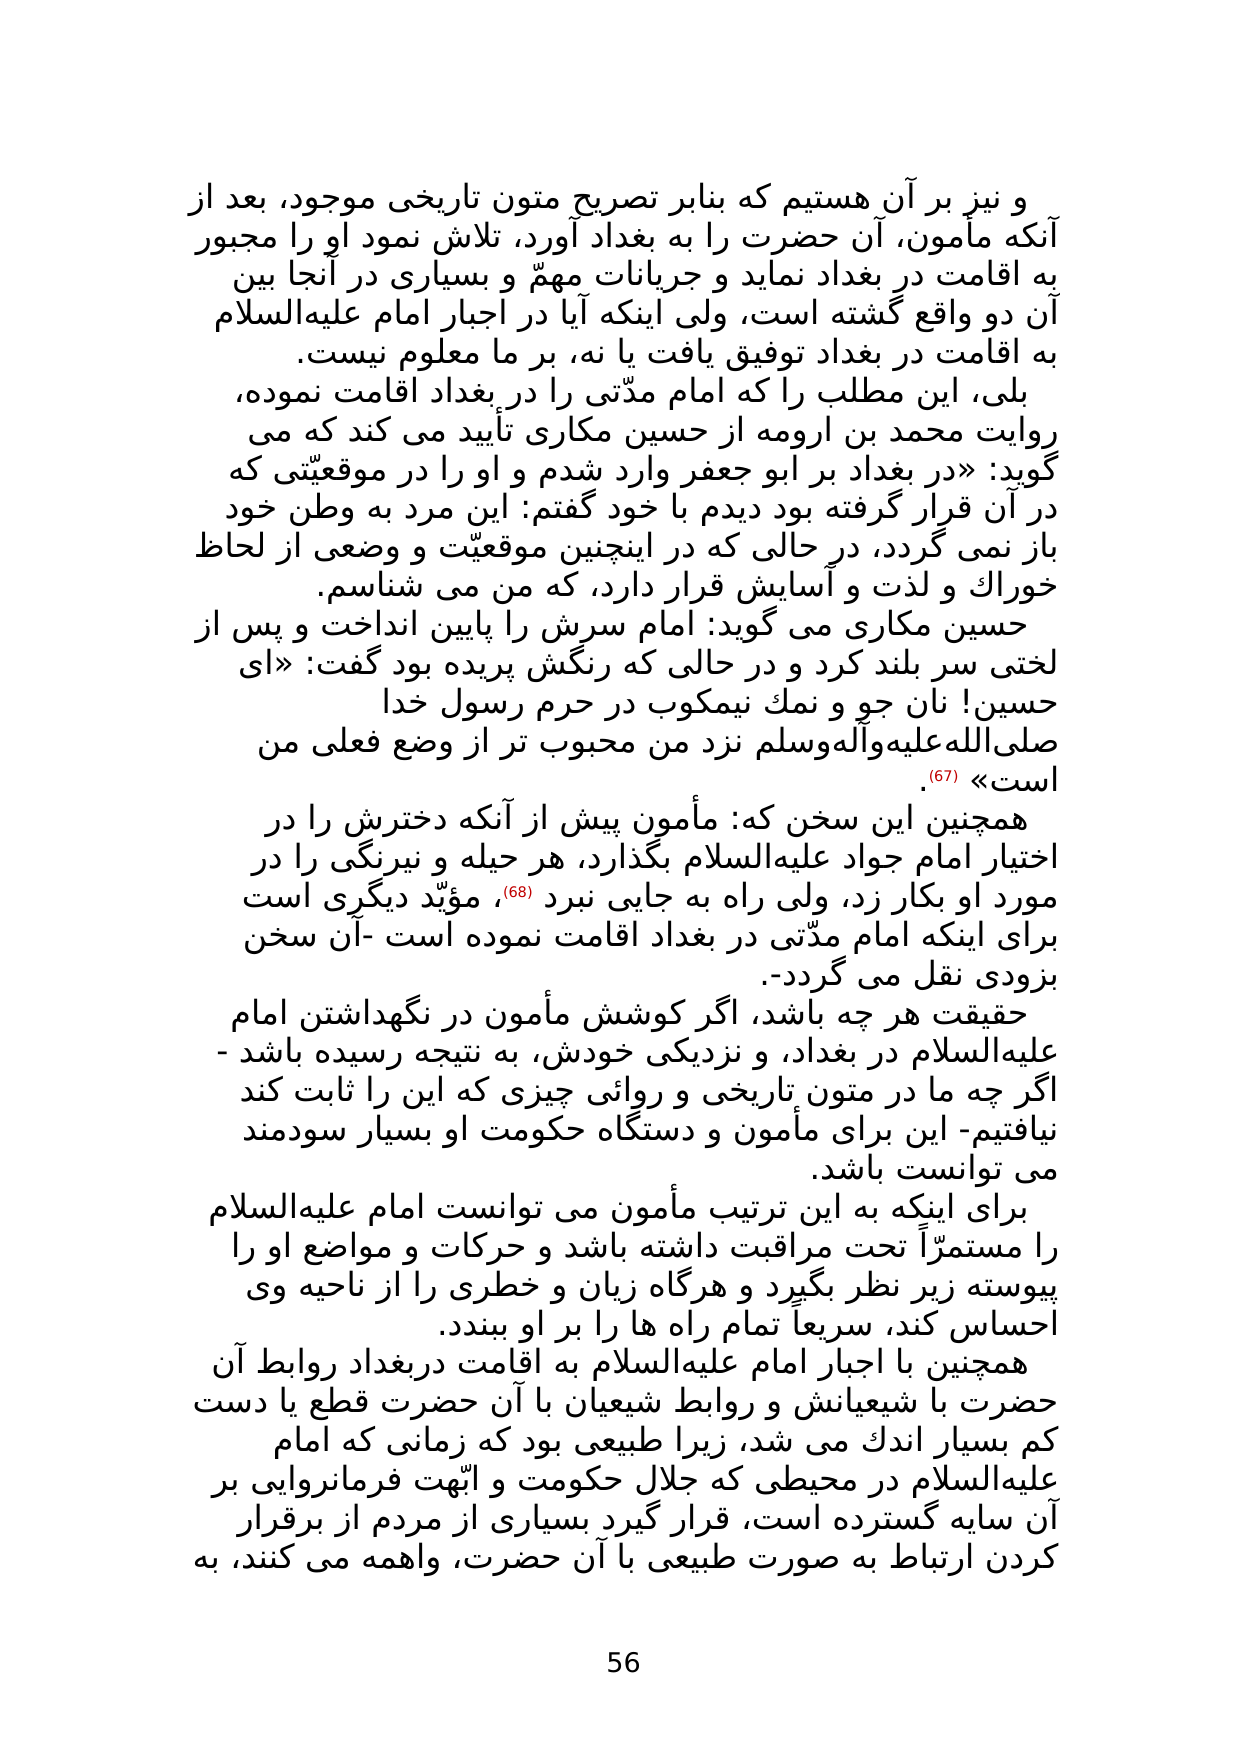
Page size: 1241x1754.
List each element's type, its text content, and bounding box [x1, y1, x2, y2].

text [187, 1343, 1059, 1576]
text بلى، اين مطلب را كه امام مدّتى را در بغداد اقامت نموده، روايت محمد بن ارومه از حسين مكارى تأييد مى كند كه مى گويد: «در بغداد بر ابو جعفر وارد شدم و او را در موقعيّتى كه در آن قرار گرفته بود ديدم با خود گفتم: اين مرد به وطن خود باز نمى گردد، در حالى كه در اينچنين موقعيّت و وضعى از لحاظ خوراك و لذت و آسايش قرار دارد، كه من مى شناسم. [187, 371, 1059, 604]
text براى اينكه به اين ترتيب مأمون مى توانست امام عليه‌السلام را مستمرّاً تحت مراقبت داشته باشد و حركات و مواضع او را پيوسته زير نظر بگيرد و هرگاه زيان و خطرى را از ناحيه وى احساس كند، سريعاً تمام راه ها را بر او ببندد. [187, 1187, 1059, 1343]
text و نيز بر آن هستيم كه بنابر تصريح متون تاريخى موجود، بعد از آنكه مأمون، آن حضرت را به بغداد آورد، تلاش نمود او را مجبور به اقامت در بغداد نمايد و جريانات مهمّ و بسيارى در آنجا بين آن دو واقع گشته است، ولى اينكه آيا در اجبار امام عليه‌السلام به اقامت در بغداد توفيق يافت يا نه، بر ما معلوم نيست. [187, 177, 1059, 371]
text حسين مكارى مى گويد: امام سرش را پايين انداخت و پس از لختى سر بلند كرد و در حالى كه رنگش پريده بود گفت: «اى حسين! نان جو و نمك نيمكوب در حرم رسول خدا صلى‌الله‌عليه‌وآله‌وسلم نزد من محبوب تر از وضع فعلى من است» (67). [187, 604, 1059, 799]
text همچنين اين سخن كه: مأمون پيش از آنكه دخترش را در اختيار امام جواد عليه‌السلام بگذارد، هر حيله و نيرنگى را در مورد او بكار زد، ولى راه به جايى نبرد (68)، مؤيّد ديگرى است براى اينكه امام مدّتى در بغداد اقامت نموده است -آن سخن بزودى نقل مى گردد-. [187, 799, 1059, 993]
text حقيقت هر چه باشد، اگر كوشش مأمون در نگهداشتن امام عليه‌السلام در بغداد، و نزديكى خودش، به نتيجه رسيده باشد - اگر چه ما در متون تاريخى و روائى چيزى كه اين را ثابت كند نيافتيم- اين براى مأمون و دستگاه حكومت او بسيار سودمند مى توانست باشد. [187, 993, 1059, 1187]
